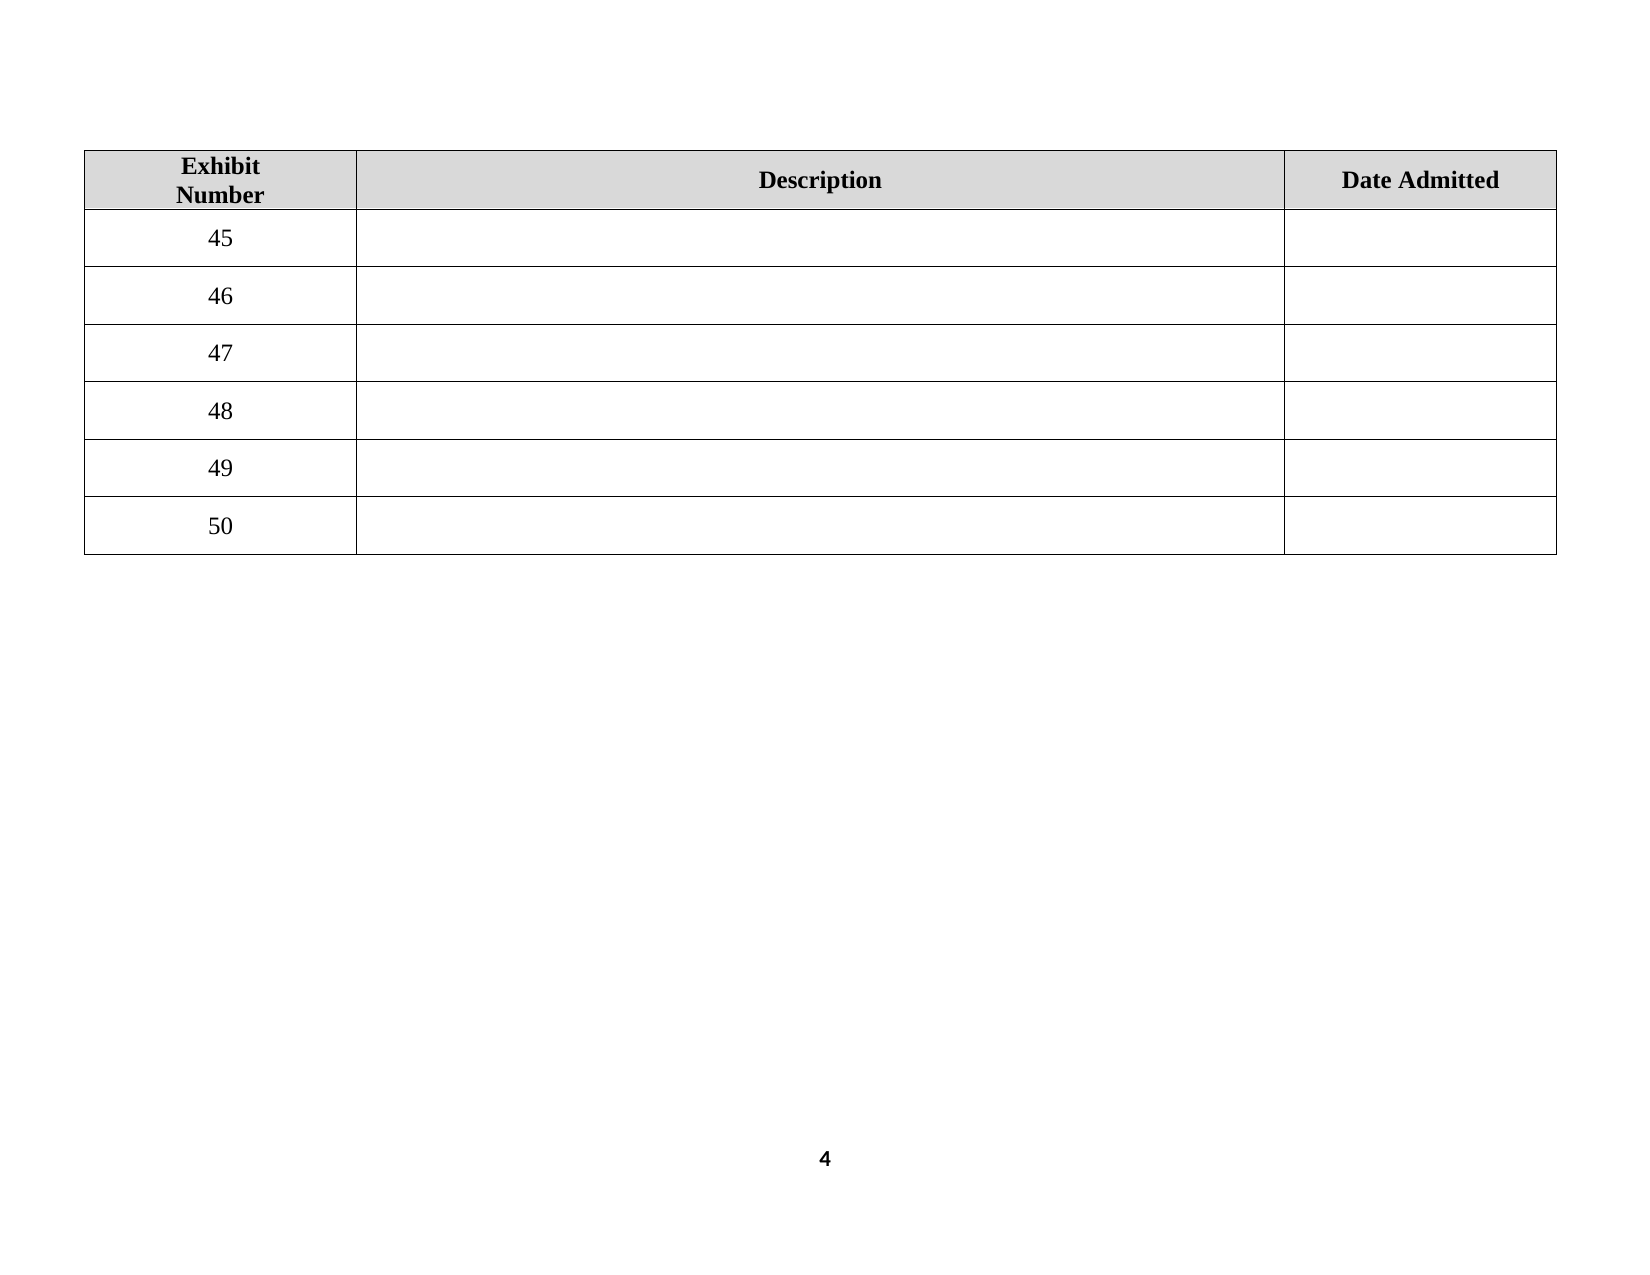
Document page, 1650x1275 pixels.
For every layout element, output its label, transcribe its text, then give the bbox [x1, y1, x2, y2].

table_cell 48 [85, 382, 356, 438]
table_cell [357, 210, 1284, 266]
table_header Description [357, 151, 1284, 208]
table_cell [1285, 382, 1556, 438]
table_cell 45 [85, 210, 356, 266]
table_cell [357, 325, 1284, 381]
table_cell [357, 497, 1284, 553]
table_cell [357, 267, 1284, 323]
table_cell 47 [85, 325, 356, 381]
table_cell 46 [85, 267, 356, 323]
table_cell [1285, 210, 1556, 266]
table_cell [357, 440, 1284, 496]
table_cell 50 [85, 497, 356, 553]
table_cell [357, 382, 1284, 438]
table_cell [1285, 497, 1556, 553]
table_cell [1285, 267, 1556, 323]
table_cell [1285, 440, 1556, 496]
table_cell 49 [85, 440, 356, 496]
table_header Exhibit Number [85, 151, 356, 208]
table_header Date Admitted [1285, 151, 1556, 208]
table_cell [1285, 325, 1556, 381]
